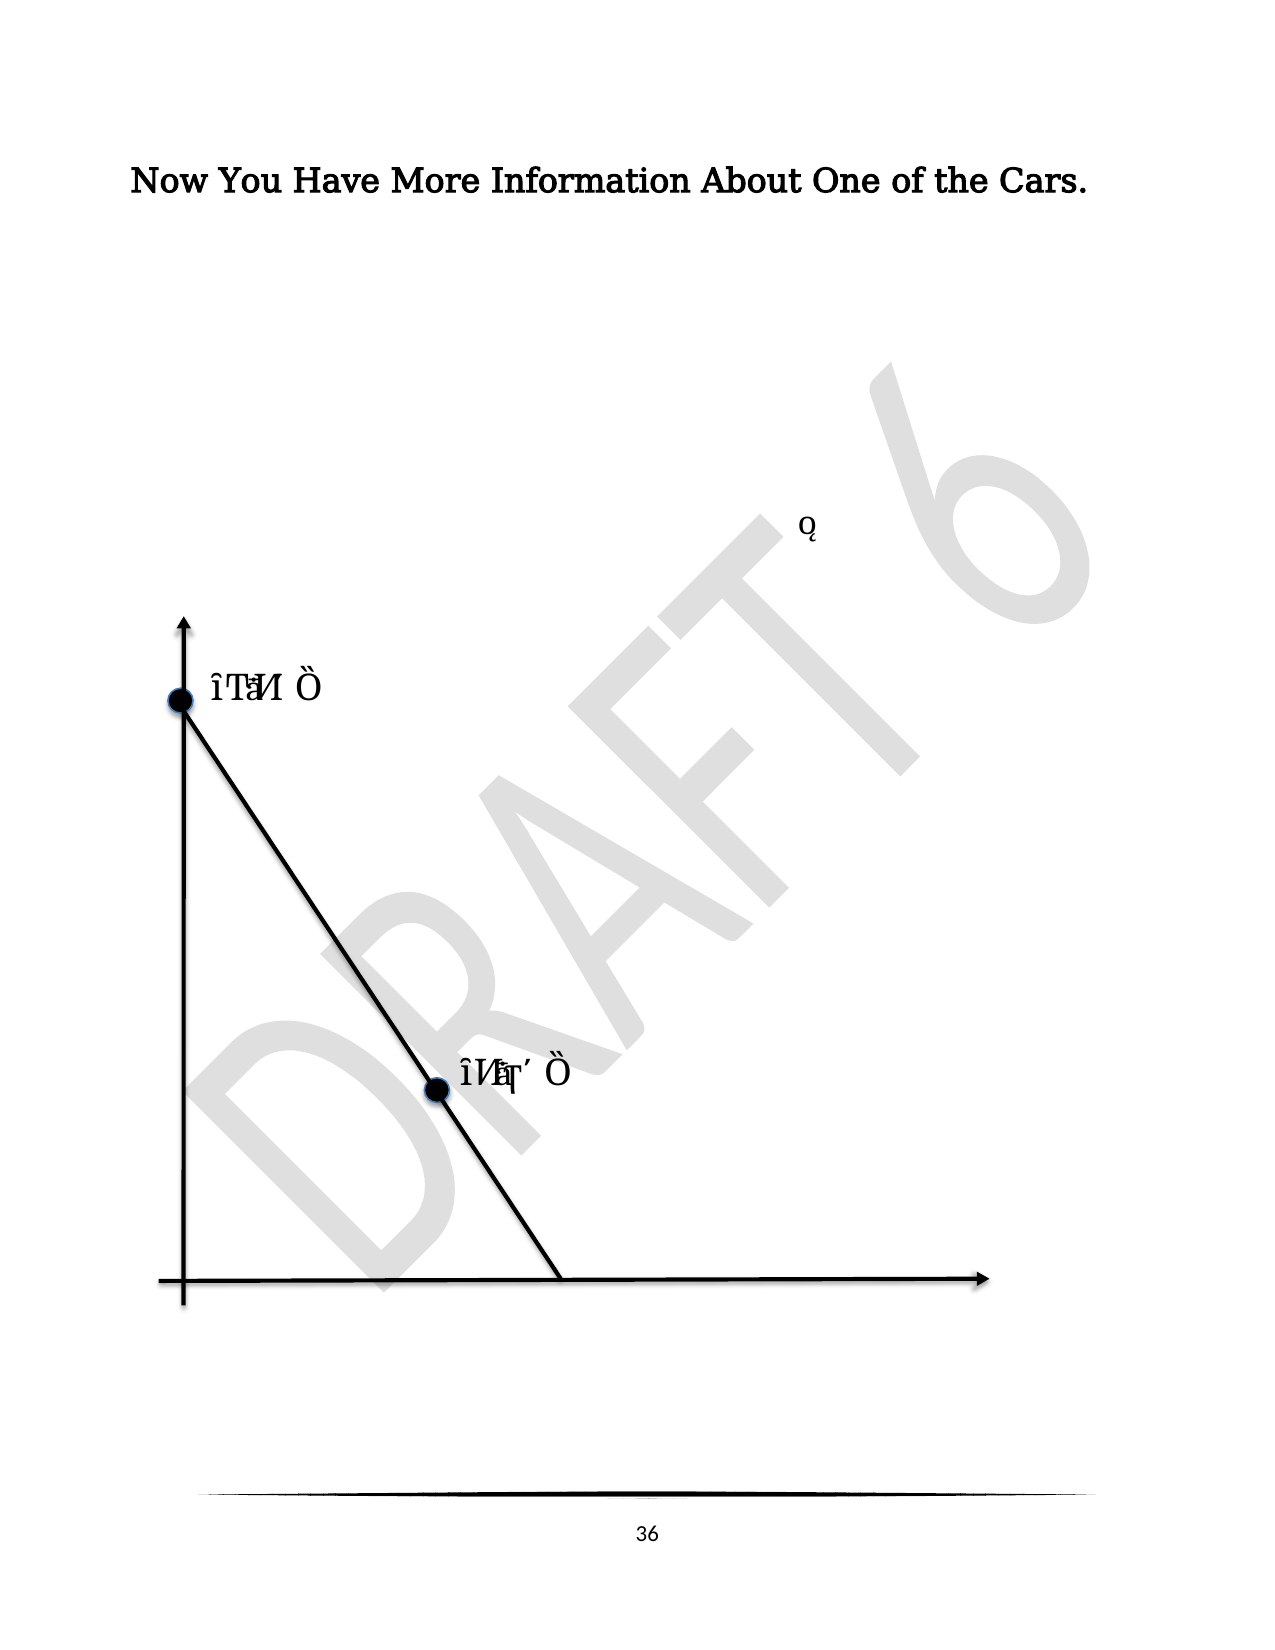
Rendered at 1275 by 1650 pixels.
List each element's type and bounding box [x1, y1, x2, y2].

picture [198, 1490, 1096, 1499]
